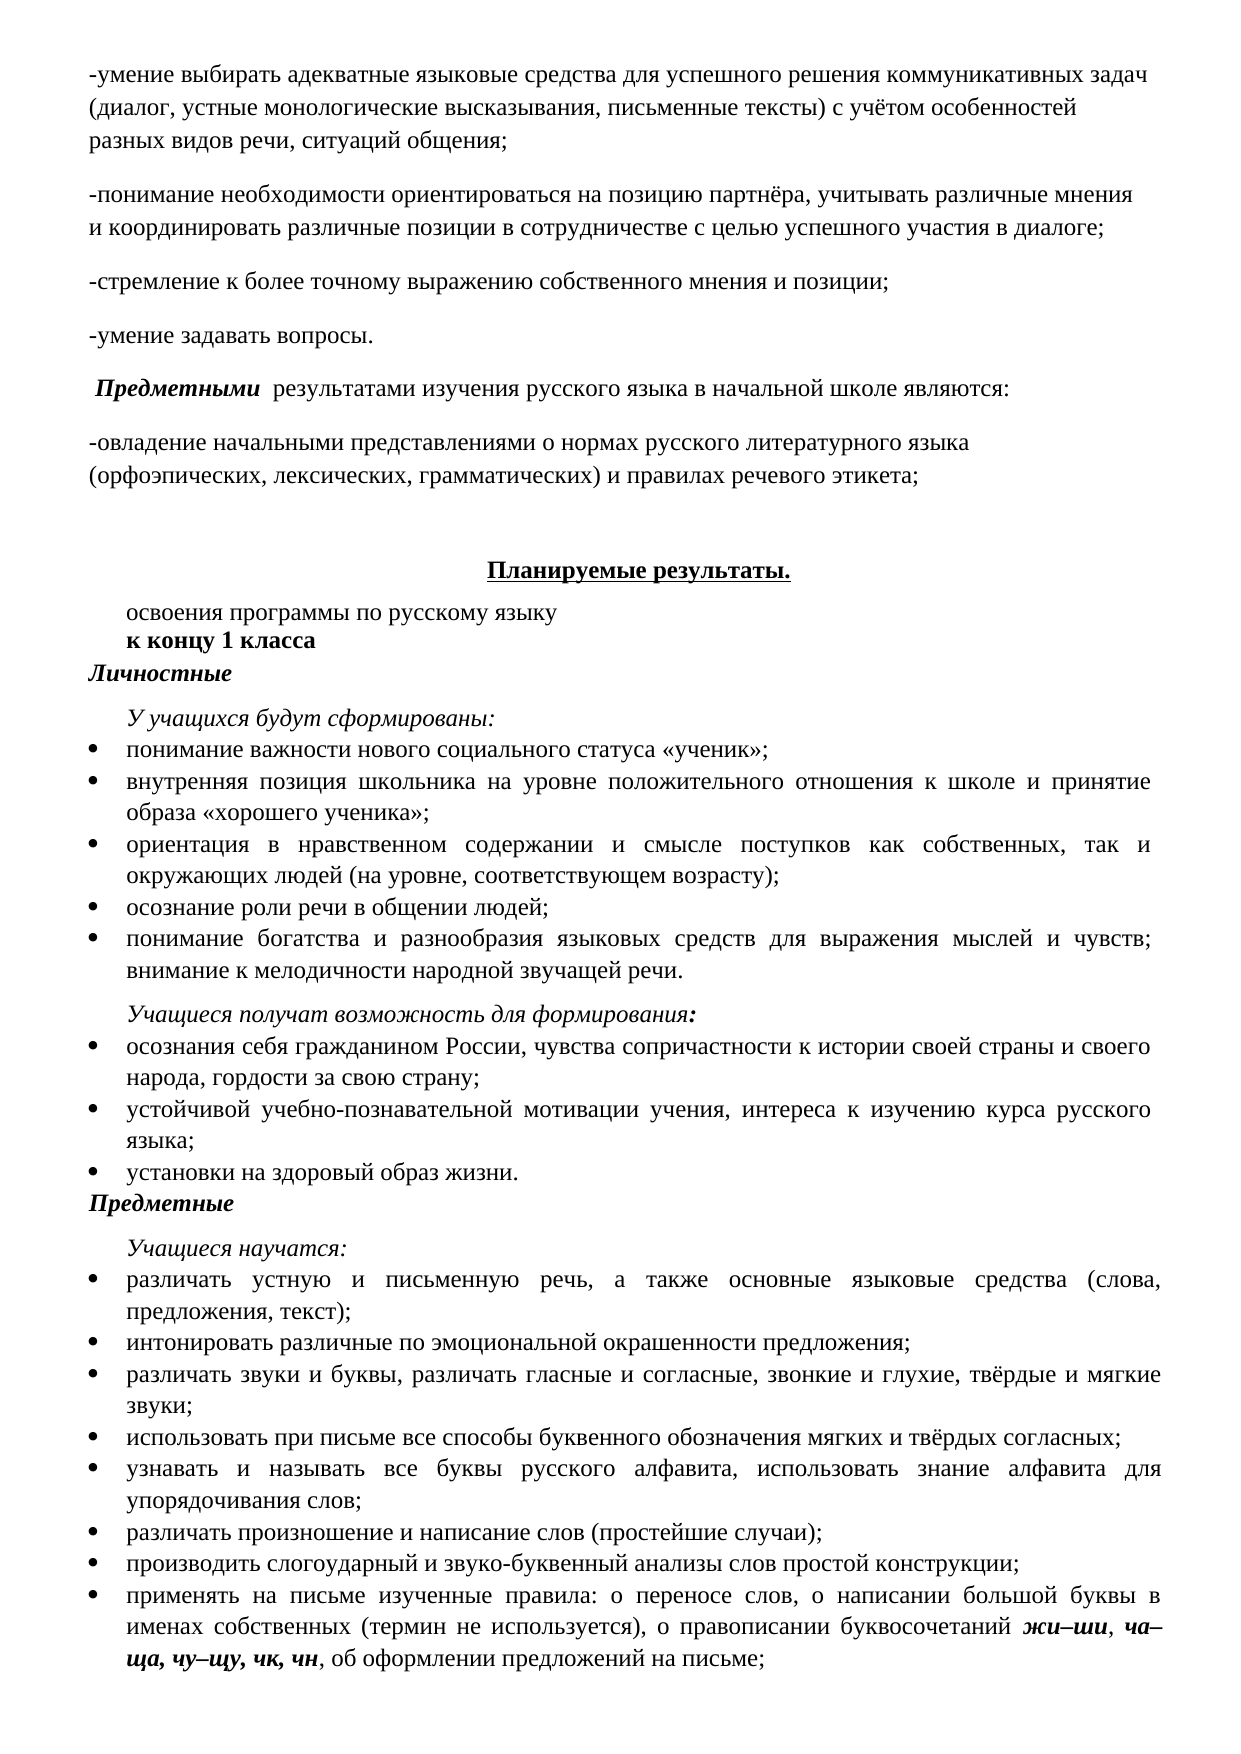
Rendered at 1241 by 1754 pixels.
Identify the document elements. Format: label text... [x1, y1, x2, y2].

list применять на письме изученные правила: о переносе слов, о написании большой буквы в именах собственных (термин не используется), о правописании буквосочетаний жи–ши, ча–ща, чу–щу, чк, чн, об оформлении предложений на письме; [89, 1580, 1162, 1672]
list осознание роли речи в общении людей; [89, 892, 1152, 921]
text Предметные [89, 1188, 1152, 1217]
text Предметными результатами изучения русского языка в начальной школе являются: [89, 373, 1152, 402]
list ориентация в нравственном содержании и смысле поступков как собственных, так и окружающих людей (на уровне, соответствующем возрасту); [89, 829, 1152, 889]
list понимание богатства и разнообразия языковых средств для выражения мыслей и чувств; внимание к мелодичности народной звучащей речи. [89, 923, 1152, 984]
text -умение задавать вопросы. [89, 320, 1152, 348]
list различать произношение и написание слов (простейшие случаи); [89, 1517, 1162, 1545]
list осознания себя гражданином России, чувства сопричастности к истории своей страны и своего народа, гордости за свою страну; [89, 1031, 1152, 1091]
list производить слогоударный и звуко-буквенный анализы слов простой конструкции; [89, 1548, 1162, 1577]
text -овладение начальными представлениями о нормах русского литературного языка (орфоэпических, лексических, грамматических) и правилах речевого этикета; [89, 427, 1152, 489]
list понимание важности нового социального статуса «ученик»; [89, 734, 1152, 763]
text -понимание необходимости ориентироваться на позицию партнёра, учитывать различные мнения и координировать различные позиции в сотрудничестве с целью успешного участия в диалоге; [89, 179, 1152, 241]
list установки на здоровый образ жизни. [89, 1157, 1152, 1186]
text Личностные [89, 658, 1152, 687]
text освоения программы по русскому языку [89, 597, 1152, 626]
text Учащиеся научатся: [89, 1233, 1152, 1261]
list внутренняя позиция школьника на уровне положительного отношения к школе и принятие образа «хорошего ученика»; [89, 766, 1152, 826]
subtitle к концу 1 класса [89, 626, 1152, 654]
list узнавать и называть все буквы русского алфавита, использовать знание алфавита для упорядочивания слов; [89, 1453, 1162, 1514]
text Планируемые результаты. [89, 556, 1152, 584]
text У учащихся будут сформированы: [89, 703, 1152, 731]
list использовать при письме все способы буквенного обозначения мягких и твёрдых согласных; [89, 1422, 1162, 1451]
list интонировать различные по эмоциональной окрашенности предложения; [89, 1327, 1162, 1356]
text Учащиеся получат возможность для формирования: [126, 999, 1152, 1028]
list различать устную и письменную речь, а также основные языковые средства (слова, предложения, текст); [89, 1264, 1162, 1324]
text -стремление к более точному выражению собственного мнения и позиции; [89, 266, 1152, 294]
text -умение выбирать адекватные языковые средства для успешного решения коммуникативных задач (диалог, устные монологические высказывания, письменные тексты) с учётом особенностей разных видов речи, ситуаций общения; [89, 59, 1152, 154]
list устойчивой учебно-познавательной мотивации учения, интереса к изучению курса русского языка; [89, 1094, 1152, 1154]
list различать звуки и буквы, различать гласные и согласные, звонкие и глухие, твёрдые и мягкие звуки; [89, 1359, 1162, 1419]
